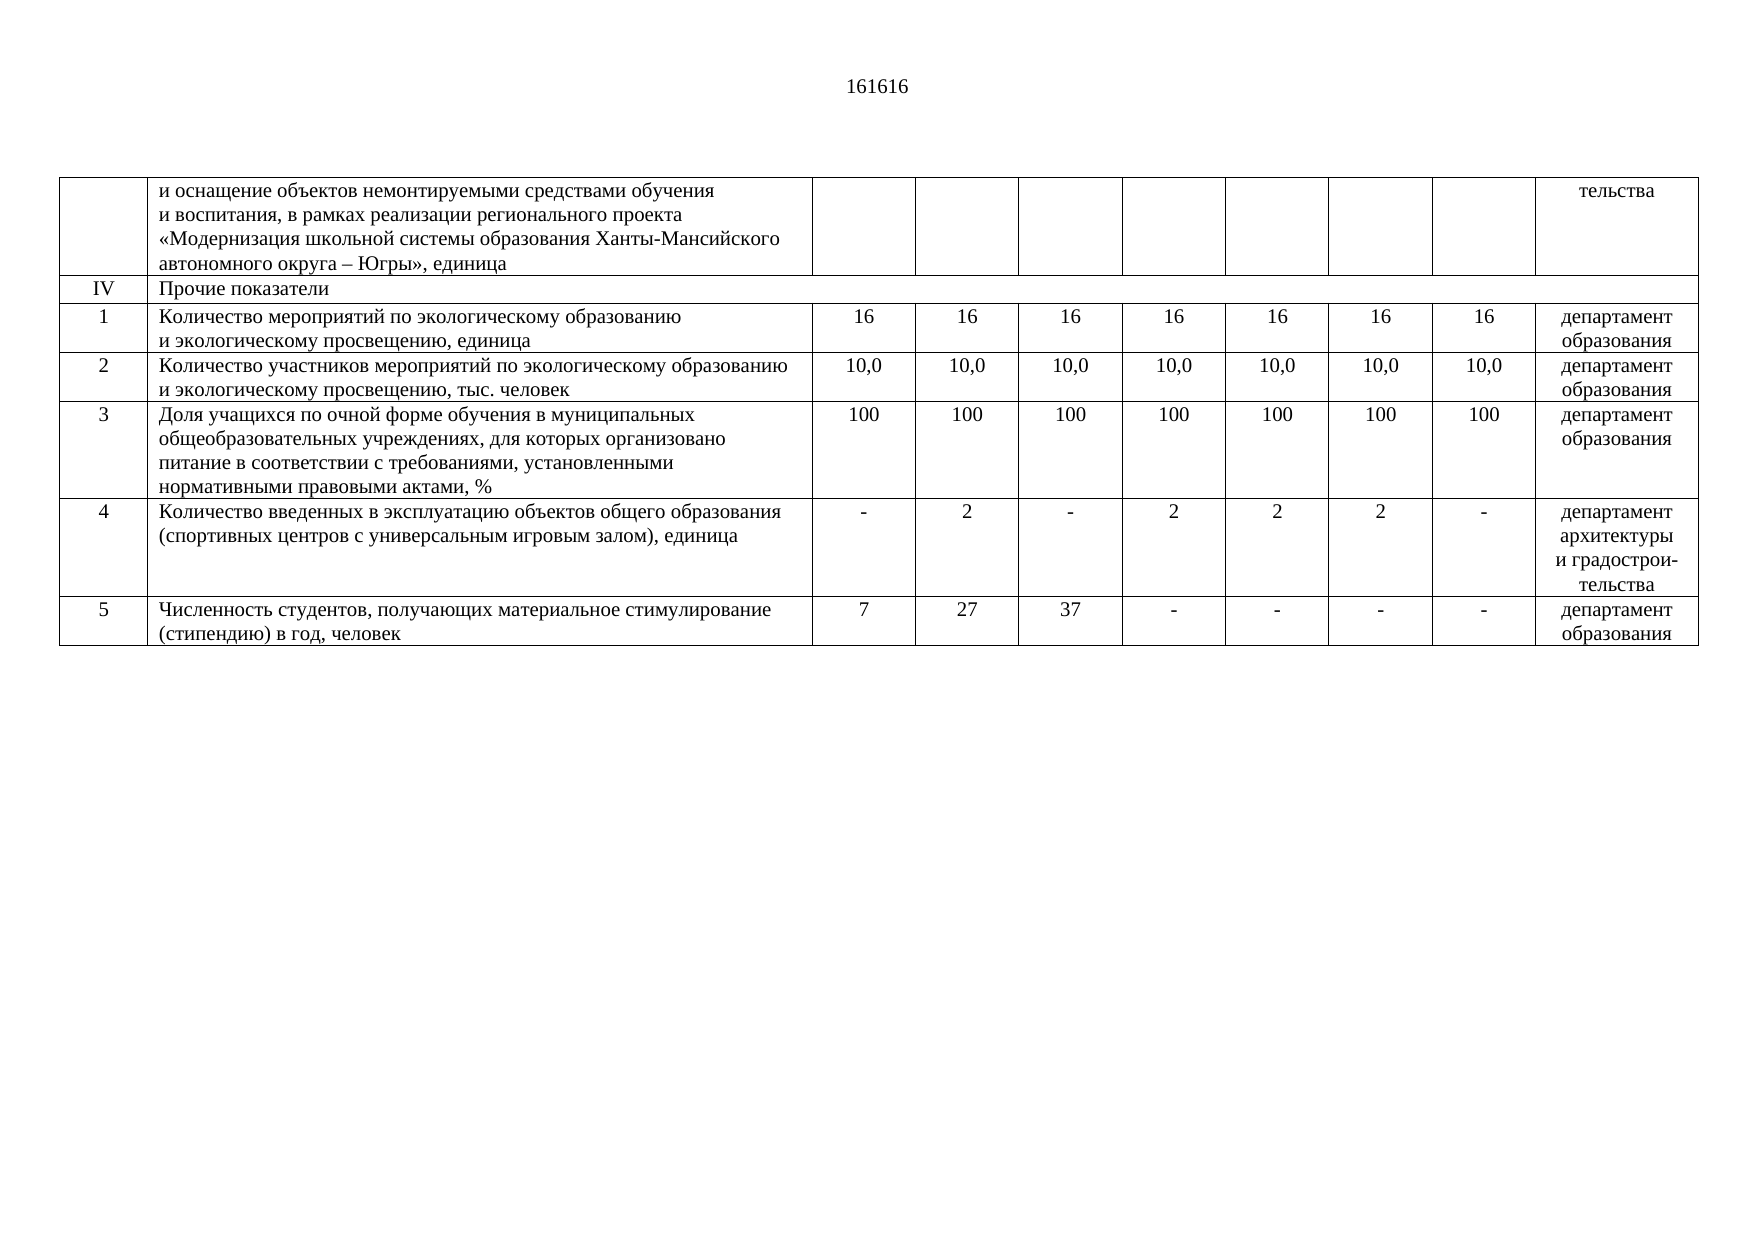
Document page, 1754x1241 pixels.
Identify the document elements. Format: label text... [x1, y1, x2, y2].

table_cell Количество мероприятий по экологическому образованию и экологическому просвещению, единица [148, 304, 812, 352]
table_cell - [1226, 178, 1328, 274]
table_cell Прочие показатели [148, 276, 1698, 303]
table_cell 16 [813, 304, 915, 352]
table_cell - [1123, 178, 1225, 274]
table_cell 100 [1226, 402, 1328, 498]
table_cell - [1019, 499, 1122, 596]
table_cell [1536, 178, 1698, 274]
table_cell 4 [60, 499, 147, 596]
table_cell Количество введенных в эксплуатацию объектов общего образования (спортивных центров с универсальным игровым залом), единица [148, 499, 812, 596]
table_cell 2 [1329, 499, 1432, 596]
table_cell 10,0 [1433, 353, 1535, 401]
table_cell 100 [813, 402, 915, 498]
table_cell 10,0 [1123, 353, 1225, 401]
table_cell 16 [916, 304, 1018, 352]
table_cell 10,0 [1019, 353, 1122, 401]
table_cell 100 [1123, 402, 1225, 498]
table_cell 10,0 [1226, 353, 1328, 401]
table_cell 2 [60, 353, 147, 401]
table_cell департамент образования [1536, 353, 1698, 401]
table_cell - [1123, 597, 1225, 645]
table_cell департамент образования [1536, 304, 1698, 352]
table_cell 16 [1226, 304, 1328, 352]
table_cell 10,0 [916, 353, 1018, 401]
table_cell - [813, 178, 915, 274]
table_cell 10 [60, 178, 147, 274]
table_cell 100 [1329, 402, 1432, 498]
table_cell 1 [60, 304, 147, 352]
table_cell Численность студентов, получающих материальное стимулирование (стипендию) в год, человек [148, 597, 812, 645]
table_cell Количество участников мероприятий по экологическому образованию и экологическому просвещению, тыс. человек [148, 353, 812, 401]
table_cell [148, 178, 812, 274]
table_cell департамент образования [1536, 402, 1698, 498]
table_cell 100 [1433, 402, 1535, 498]
table_cell - [1019, 178, 1122, 274]
table_cell 100 [916, 402, 1018, 498]
table_cell 16 [1329, 304, 1432, 352]
table_cell IV [60, 276, 147, 303]
table_cell 3 [60, 402, 147, 498]
table_cell 10,0 [813, 353, 915, 401]
table_cell 2 [1123, 499, 1225, 596]
table_cell 7 [813, 597, 915, 645]
table_cell 2 [1226, 499, 1328, 596]
table_cell департамент образования [1536, 597, 1698, 645]
table_cell 16 [1433, 304, 1535, 352]
table_cell - [1329, 178, 1432, 274]
table_cell - [1433, 178, 1535, 274]
table_cell 1 [916, 178, 1018, 274]
table_cell - [1226, 597, 1328, 645]
table_cell - [813, 499, 915, 596]
table_cell 37 [1019, 597, 1122, 645]
table_cell - [1329, 597, 1432, 645]
table_cell департамент архитектуры и градострои-тельства [1536, 499, 1698, 596]
table_cell - [1433, 499, 1535, 596]
table_cell 5 [60, 597, 147, 645]
table_cell Доля учащихся по очной форме обучения в муниципальных общеобразовательных учреждениях, для которых организовано питание в соответствии с требованиями, установленными нормативными правовыми актами, % [148, 402, 812, 498]
table_cell 27 [916, 597, 1018, 645]
table_cell - [1433, 597, 1535, 645]
table_cell 2 [916, 499, 1018, 596]
table_cell 10,0 [1329, 353, 1432, 401]
table_cell 16 [1019, 304, 1122, 352]
table_cell 100 [1019, 402, 1122, 498]
table_cell 16 [1123, 304, 1225, 352]
